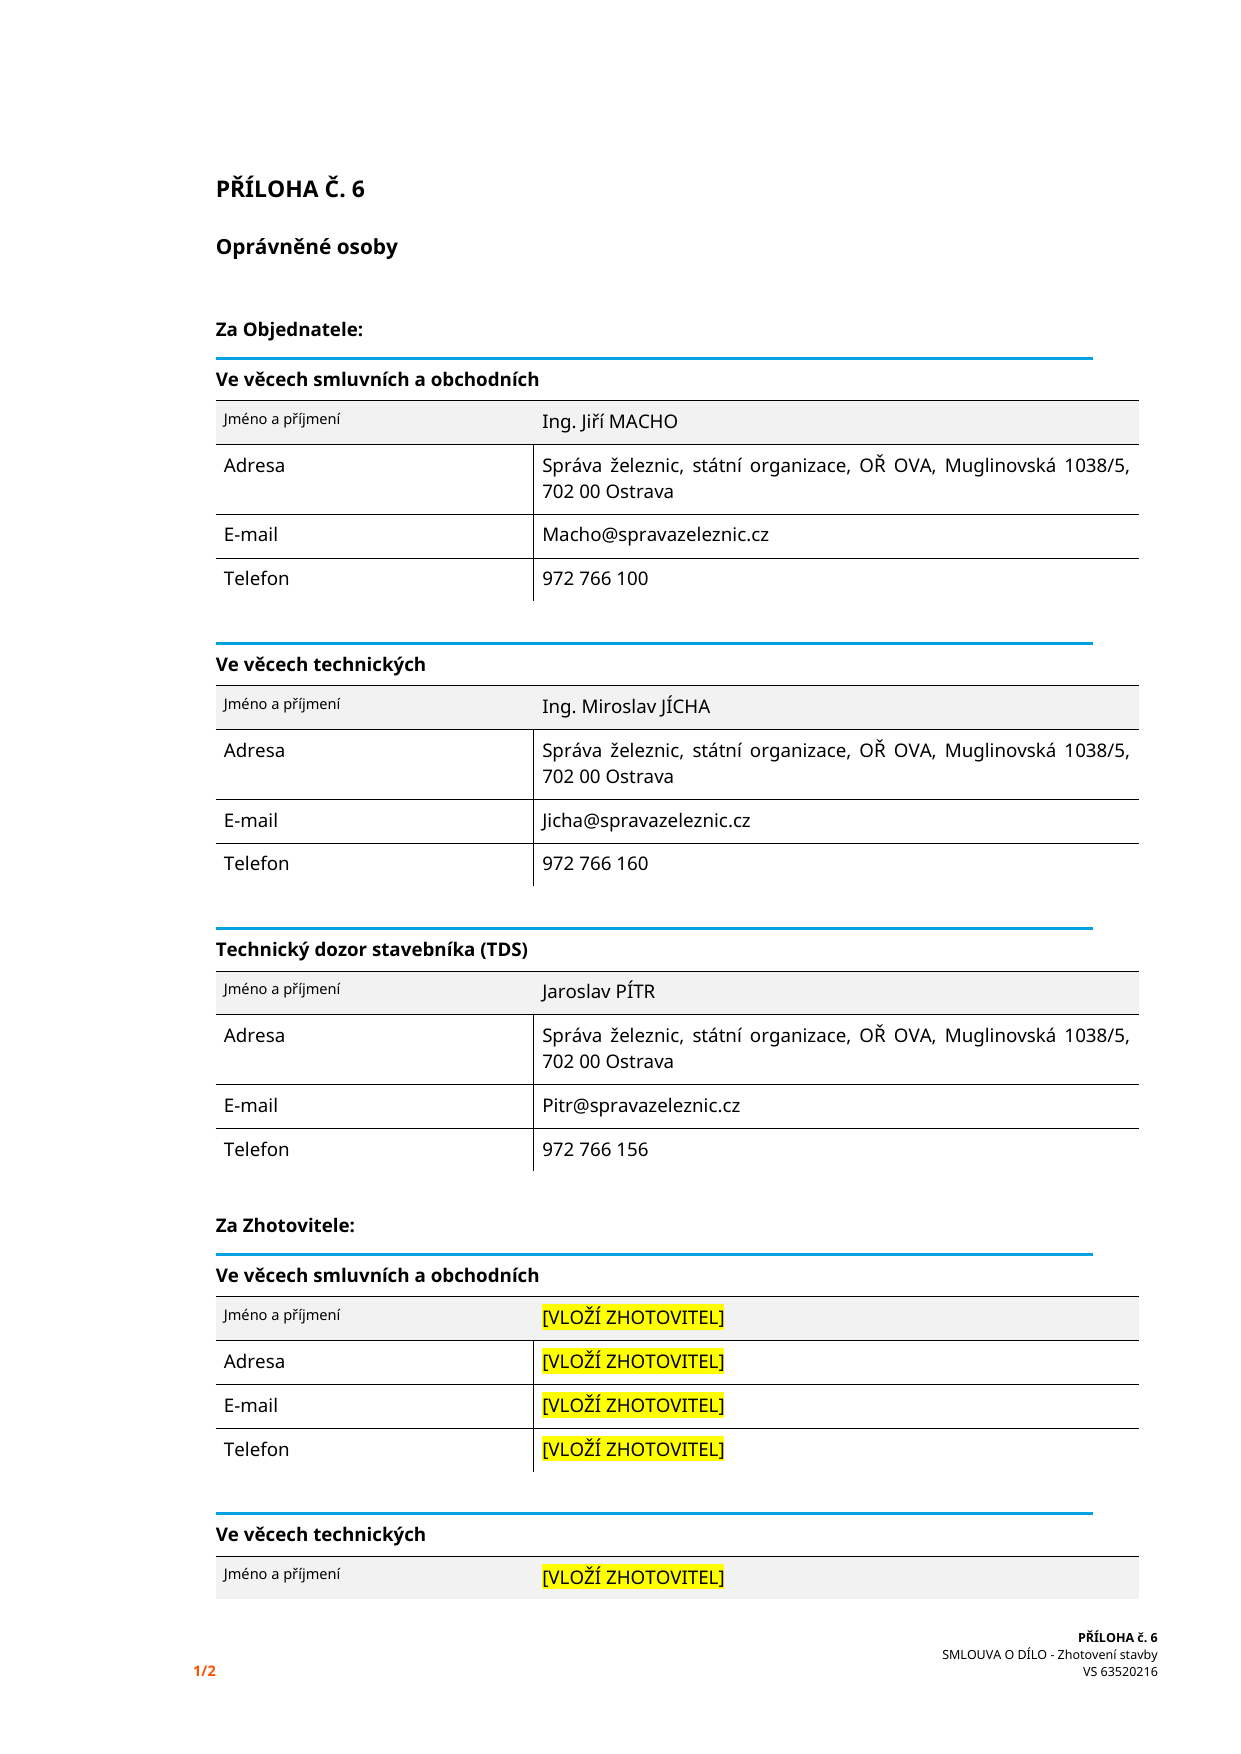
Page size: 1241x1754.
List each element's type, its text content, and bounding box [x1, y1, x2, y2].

table_cell Adresa [216, 445, 533, 513]
table_cell Telefon [216, 1129, 533, 1171]
table_cell Správa železnic, státní organizace, OŘ OVA, Muglinovská 1038/5, 702 00 Ostrava [534, 445, 1139, 513]
text Oprávněné osoby [216, 232, 1093, 260]
table_cell Telefon [216, 559, 533, 601]
table_header Ing. Miroslav JÍCHA [534, 686, 1139, 729]
table_cell [VLOŽÍ ZHOTOVITEL] [534, 1341, 1139, 1384]
table_cell Pitr@spravazeleznic.cz [534, 1085, 1139, 1128]
table_cell [VLOŽÍ ZHOTOVITEL] [534, 1429, 1139, 1472]
table_cell E-mail [216, 1085, 533, 1128]
table_cell Telefon [216, 1429, 533, 1472]
table_header Jméno a příjmení [216, 686, 534, 729]
text Za Zhotovitele: [216, 1212, 1093, 1237]
text Ve věcech technických [216, 1515, 1093, 1547]
table_cell Adresa [216, 1015, 533, 1084]
table_cell 972 766 160 [534, 844, 1139, 886]
table_cell Telefon [216, 844, 533, 886]
text Ve věcech technických [216, 645, 1093, 677]
table_cell 972 766 156 [534, 1129, 1139, 1171]
text Za Objednatele: [216, 316, 1093, 342]
text Příloha č. 6 [216, 172, 1093, 204]
table_header Jméno a příjmení [216, 1557, 534, 1599]
table_cell E-mail [216, 1385, 533, 1428]
table_cell 972 766 100 [534, 559, 1139, 601]
table_cell Adresa [216, 730, 533, 799]
table_cell E-mail [216, 800, 533, 842]
table_cell Adresa [216, 1341, 533, 1384]
table_cell [VLOŽÍ ZHOTOVITEL] [534, 1385, 1139, 1428]
text Ve věcech smluvních a obchodních [216, 360, 1093, 392]
table_cell Macho@spravazeleznic.cz [534, 515, 1139, 557]
table_header Jméno a příjmení [216, 1297, 534, 1340]
table_header [VLOŽÍ ZHOTOVITEL] [534, 1297, 1139, 1340]
text Ve věcech smluvních a obchodních [216, 1256, 1093, 1287]
table_header Jaroslav PÍTR [534, 972, 1139, 1014]
table_cell Správa železnic, státní organizace, OŘ OVA, Muglinovská 1038/5, 702 00 Ostrava [534, 730, 1139, 799]
table_cell Správa železnic, státní organizace, OŘ OVA, Muglinovská 1038/5, 702 00 Ostrava [534, 1015, 1139, 1084]
table_cell Jicha@spravazeleznic.cz [534, 800, 1139, 842]
table_header Jméno a příjmení [216, 401, 534, 444]
table_header Ing. Jiří MACHO [534, 401, 1139, 444]
table_header Jméno a příjmení [216, 972, 534, 1014]
table_cell E-mail [216, 515, 533, 557]
text Technický dozor stavebníka (TDS) [216, 930, 1093, 962]
table_header [VLOŽÍ ZHOTOVITEL] [534, 1557, 1139, 1599]
